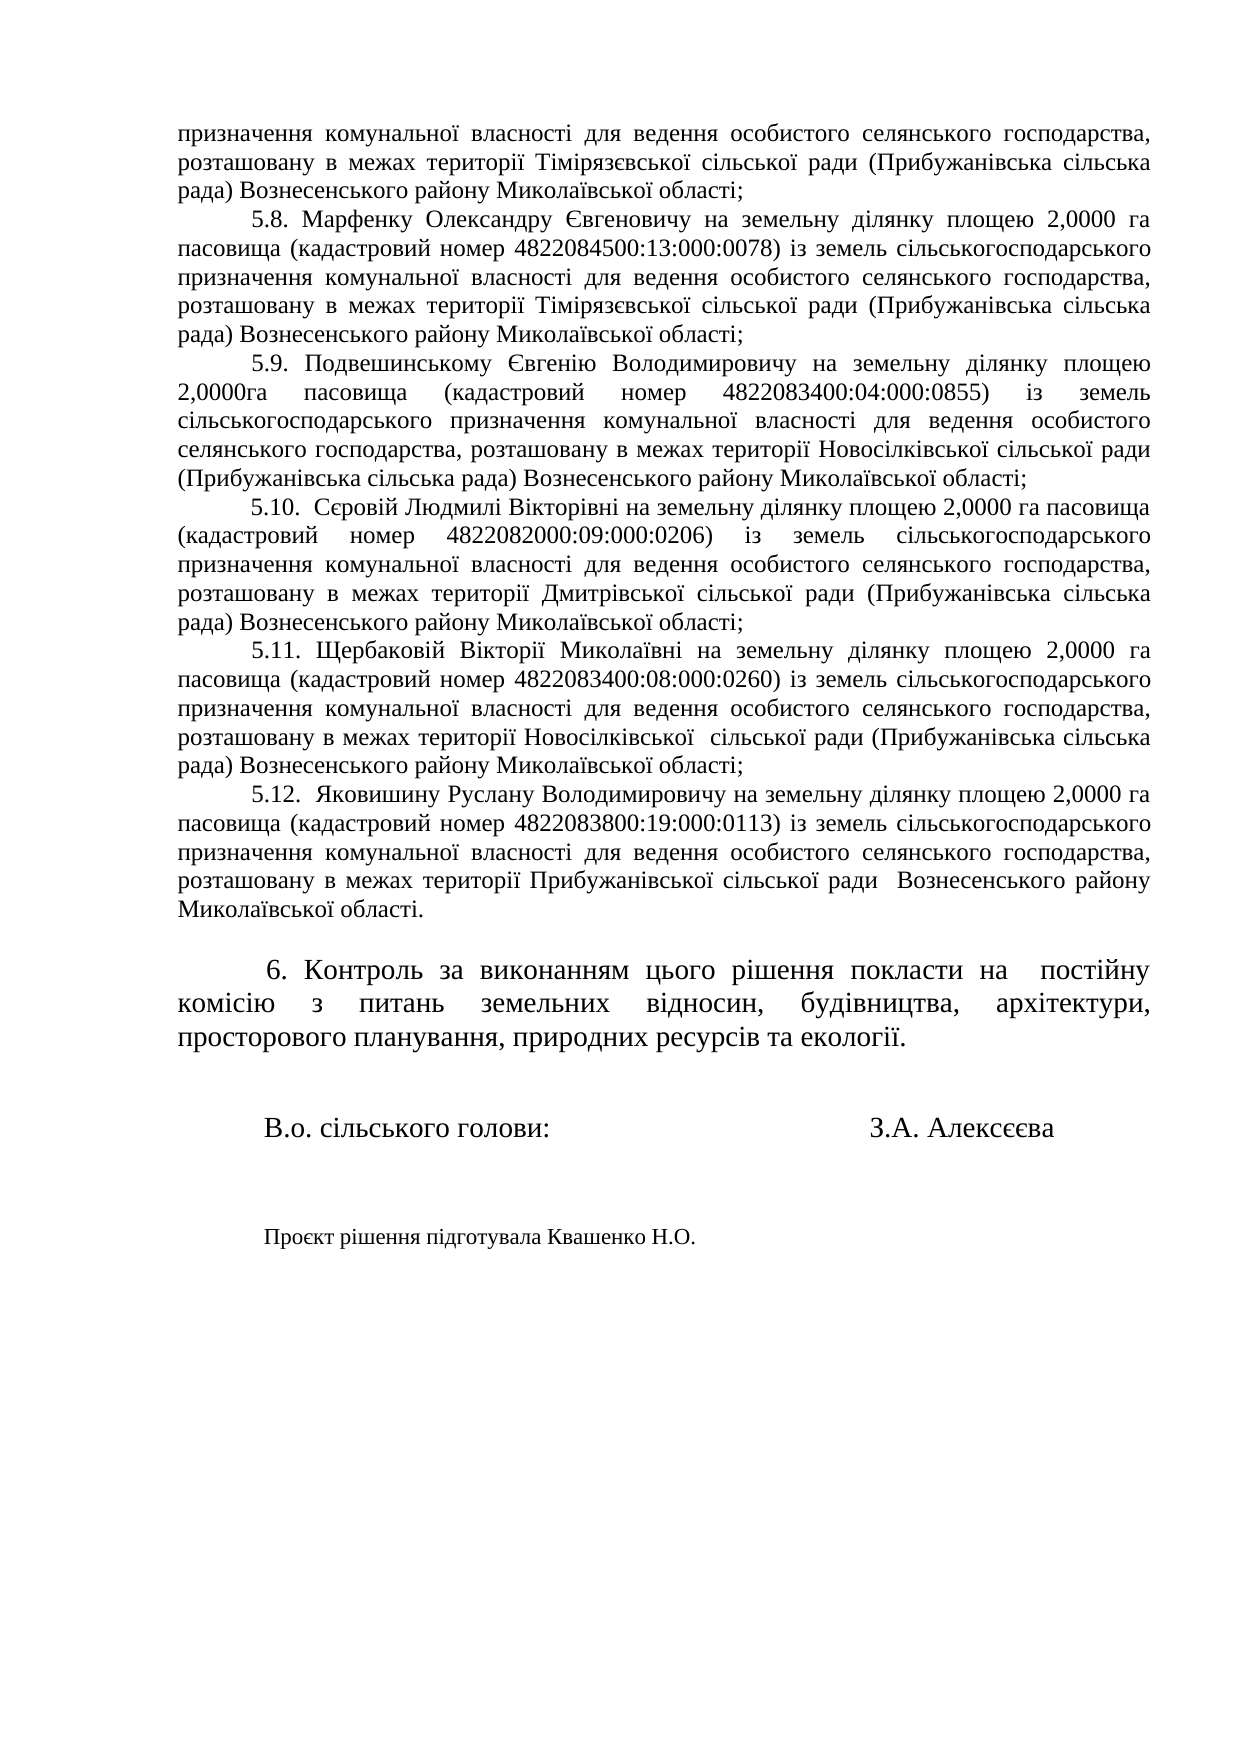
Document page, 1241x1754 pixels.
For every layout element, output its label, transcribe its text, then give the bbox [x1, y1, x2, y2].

list В.о. сільського голови: З.А. Алексєєва [264, 1110, 1152, 1144]
text 5.8. Марфенку Олександру Євгеновичу на земельну ділянку площею 2,0000 га пасовища (кадастровий номер 4822084500:13:000:0078) із земель сільськогосподарського призначення комунальної власності для ведення особистого селянського господарства, розташовану в межах території Тімірязєвської сільської ради (Прибужанівська сільська рада) Вознесенського району Миколаївської області; [177, 204, 1152, 348]
text 6. Контроль за виконанням цього рішення покласти на постійну комісію з питань земельних відносин, будівництва, архітектури, просторового планування, природних ресурсів та екології. [177, 952, 1152, 1052]
text 5.9. Подвешинському Євгенію Володимировичу на земельну ділянку площею 2,0000га пасовища (кадастровий номер 4822083400:04:000:0855) із земель сільськогосподарського призначення комунальної власності для ведення особистого селянського господарства, розташовану в межах території Новосілківської сільської ради (Прибужанівська сільська рада) Вознесенського району Миколаївської області; [177, 348, 1152, 492]
text 5.12. Яковишину Руслану Володимировичу на земельну ділянку площею 2,0000 га пасовища (кадастровий номер 4822083800:19:000:0113) із земель сільськогосподарського призначення комунальної власності для ведення особистого селянського господарства, розташовану в межах території Прибужанівської сільської ради Вознесенського району Миколаївської області. [177, 779, 1152, 923]
list Проєкт рішення підготувала Квашенко Н.О. [264, 1223, 1152, 1249]
list 5.11. Щербаковій Вікторії Миколаївні на земельну ділянку площею 2,0000 га пасовища (кадастровий номер 4822083400:08:000:0260) із земель сільськогосподарського призначення комунальної власності для ведення особистого селянського господарства, розташовану в межах території Новосілківської сільської ради (Прибужанівська сільська рада) Вознесенського району Миколаївської області; [177, 636, 1152, 779]
list 5.10. Сєровій Людмилі Вікторівні на земельну ділянку площею 2,0000 га пасовища (кадастровий номер 4822082000:09:000:0206) із земель сільськогосподарського призначення комунальної власності для ведення особистого селянського господарства, розташовану в межах території Дмитрівської сільської ради (Прибужанівська сільська рада) Вознесенського району Миколаївської області; [177, 492, 1152, 636]
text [177, 118, 1152, 204]
